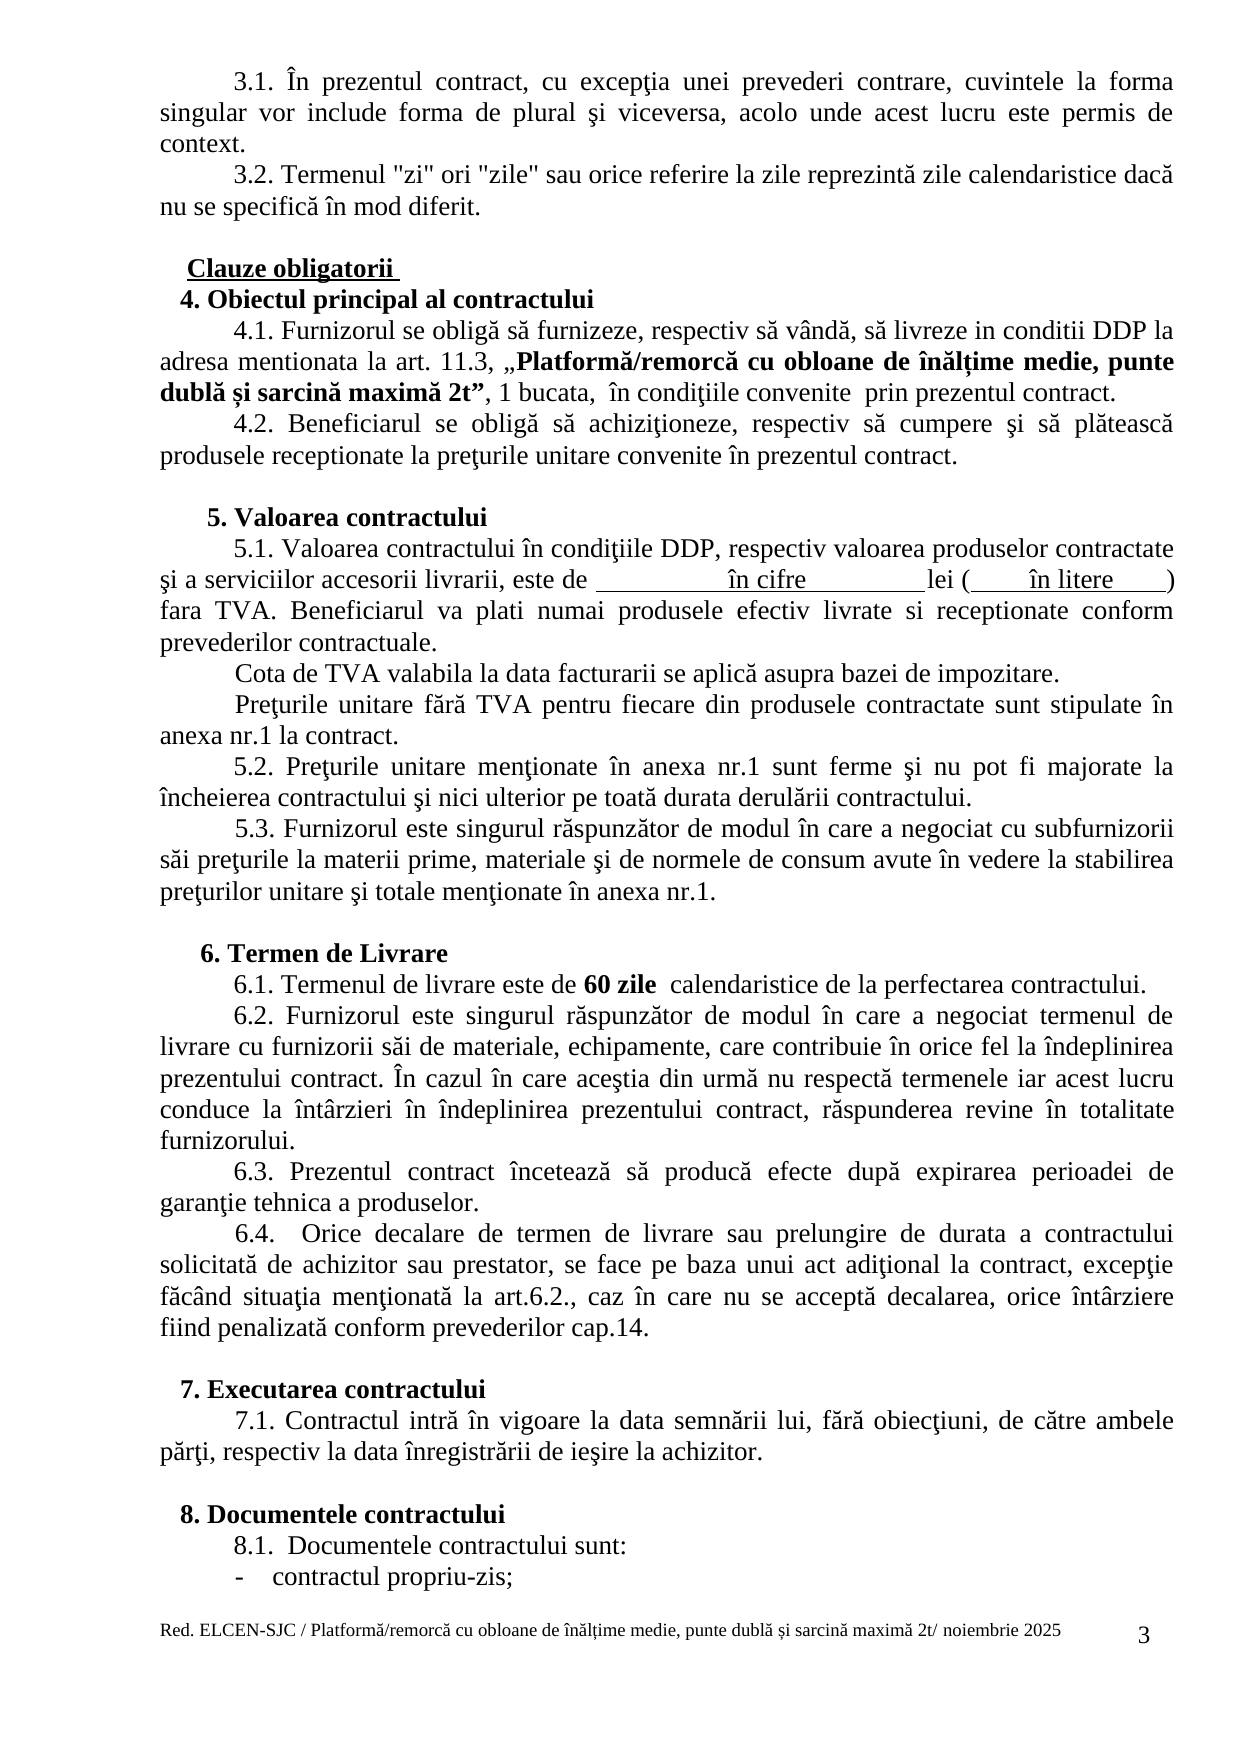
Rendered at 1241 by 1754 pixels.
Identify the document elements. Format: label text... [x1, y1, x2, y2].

text 6.3. Prezentul contract încetează să producă efecte după expirarea perioadei de garanţie tehnica a produselor. [159, 1155, 1175, 1217]
text 6.2. Furnizorul este singurul răspunzător de modul în care a negociat termenul de livrare cu furnizorii săi de materiale, echipamente, care contribuie în orice fel la îndeplinirea prezentului contract. În cazul în care aceştia din urmă nu respectă termenele iar acest lucru conduce la întârzieri în îndeplinirea prezentului contract, răspunderea revine în totalitate furnizorului. [159, 999, 1175, 1155]
text 5.2. Preţurile unitare menţionate în anexa nr.1 sunt ferme şi nu pot fi majorate la încheierea contractului şi nici ulterior pe toată durata derulării contractului. [159, 750, 1175, 812]
text 5.1. Valoarea contractului în condiţiile DDP, respectiv valoarea produselor contractate şi a serviciilor accesorii livrarii, este de în cifre lei ( în litere ) fara TVA. Beneficiarul va plati numai produsele efectiv livrate si receptionate conform prevederilor contractuale. [159, 532, 1175, 657]
text Clauze obligatorii [159, 252, 1175, 283]
text 4. Obiectul principal al contractului [159, 283, 1175, 314]
text 8. Documentele contractului [159, 1498, 1175, 1529]
text 7.1. Contractul intră în vigoare la data semnării lui, fără obiecţiuni, de către ambele părţi, respectiv la data înregistrării de ieşire la achizitor. [159, 1404, 1175, 1467]
text 4.2. Beneficiarul se obligă să achiziţioneze, respectiv să cumpere şi să plătească produsele receptionate la preţurile unitare convenite în prezentul contract. [159, 408, 1175, 470]
text 3.2. Termenul "zi" ori "zile" sau orice referire la zile reprezintă zile calendaristice dacă nu se specifică în mod diferit. [159, 158, 1175, 221]
list contractul propriu-zis; [234, 1560, 1175, 1591]
text 6. Termen de Livrare [159, 937, 1175, 968]
text 7. Executarea contractului [159, 1373, 1175, 1404]
text 5. Valoarea contractului [159, 501, 1175, 532]
text 3.1. În prezentul contract, cu excepţia unei prevederi contrare, cuvintele la forma singular vor include forma de plural şi viceversa, acolo unde acest lucru este permis de context. [159, 65, 1175, 158]
text 4.1. Furnizorul se obligă să furnizeze, respectiv să vândă, să livreze in conditii DDP la adresa mentionata la art. 11.3, „Platformă/remorcă cu obloane de înălțime medie, punte dublă și sarcină maximă 2t”, 1 bucata, în condiţiile convenite prin prezentul contract. [159, 314, 1175, 408]
text 5.3. Furnizorul este singurul răspunzător de modul în care a negociat cu subfurnizorii săi preţurile la materii prime, materiale şi de normele de consum avute în vedere la stabilirea preţurilor unitare şi totale menţionate în anexa nr.1. [159, 812, 1175, 906]
text Cota de TVA valabila la data facturarii se aplică asupra bazei de impozitare. [159, 657, 1175, 688]
text Preţurile unitare fără TVA pentru fiecare din produsele contractate sunt stipulate în anexa nr.1 la contract. [159, 688, 1175, 750]
text 6.4. Orice decalare de termen de livrare sau prelungire de durata a contractului solicitată de achizitor sau prestator, se face pe baza unui act adiţional la contract, excepţie făcând situaţia menţionată la art.6.2., caz în care nu se acceptă decalarea, orice întârziere fiind penalizată conform prevederilor cap.14. [159, 1217, 1175, 1342]
text 6.1. Termenul de livrare este de 60 zile calendaristice de la perfectarea contractului. [159, 968, 1175, 999]
text 8.1. Documentele contractului sunt: [159, 1529, 1175, 1560]
